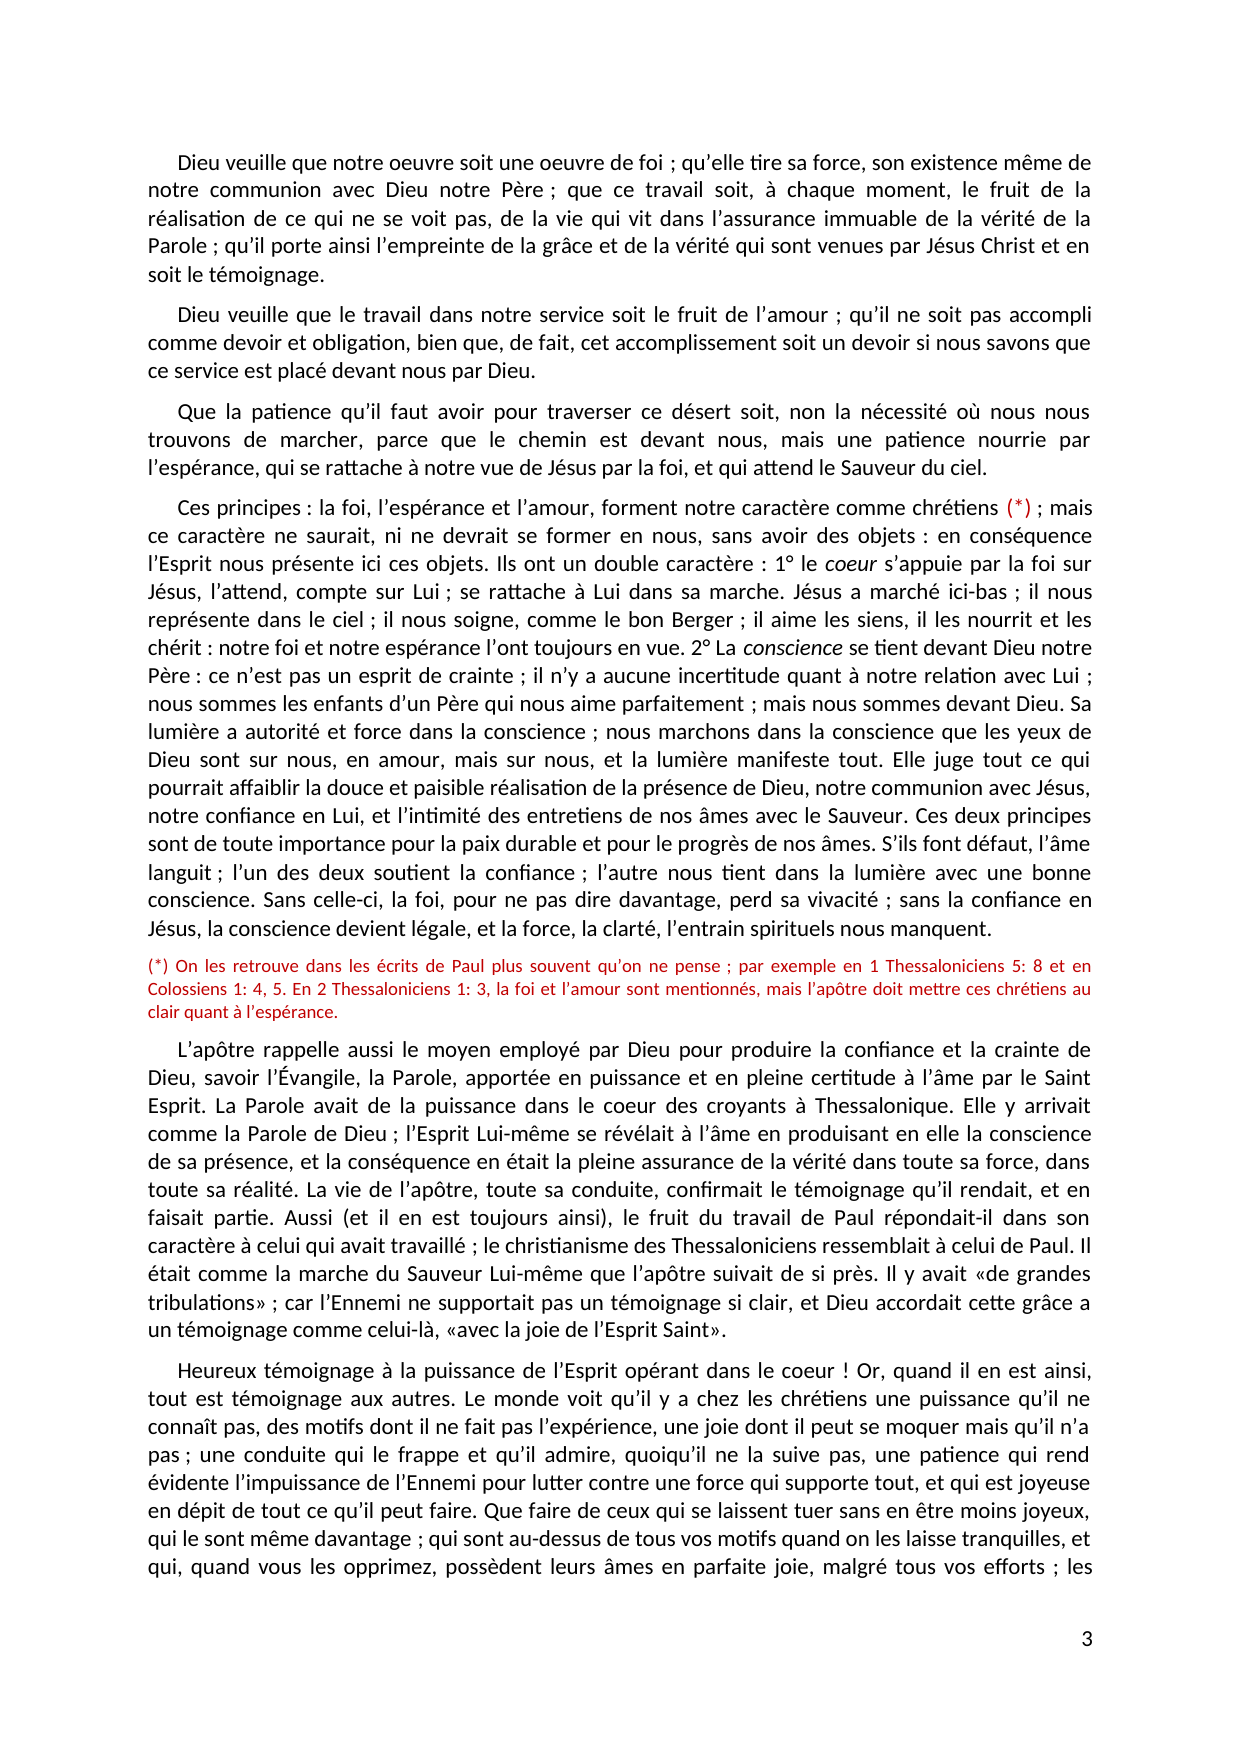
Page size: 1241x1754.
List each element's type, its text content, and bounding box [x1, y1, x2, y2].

text Ces principes : la foi, l’espérance et l’amour, forment notre caractère comme chrétiens (*) ; mais ce caractère ne saurait, ni ne devrait se former en nous, sans avoir des objets : en conséquence l’Esprit nous présente ici ces objets. Ils ont un double caractère : 1° le coeur s’appuie par la foi sur Jésus, l’attend, compte sur Lui ; se rattache à Lui dans sa marche. Jésus a marché ici-bas ; il nous représente dans le ciel ; il nous soigne, comme le bon Berger ; il aime les siens, il les nourrit et les chérit : notre foi et notre espérance l’ont toujours en vue. 2° La conscience se tient devant Dieu notre Père : ce n’est pas un esprit de crainte ; il n’y a aucune incertitude quant à notre relation avec Lui ; nous sommes les enfants d’un Père qui nous aime parfaitement ; mais nous sommes devant Dieu. Sa lumière a autorité et force dans la conscience ; nous marchons dans la conscience que les yeux de Dieu sont sur nous, en amour, mais sur nous, et la lumière manifeste tout. Elle juge tout ce qui pourrait affaiblir la douce et paisible réalisation de la présence de Dieu, notre communion avec Jésus, notre confiance en Lui, et l’intimité des entretiens de nos âmes avec le Sauveur. Ces deux principes sont de toute importance pour la paix durable et pour le progrès de nos âmes. S’ils font défaut, l’âme languit ; l’un des deux soutient la confiance ; l’autre nous tient dans la lumière avec une bonne conscience. Sans celle-ci, la foi, pour ne pas dire davantage, perd sa vivacité ; sans la confiance en Jésus, la conscience devient légale, et la force, la clarté, l’entrain spirituels nous manquent. [148, 493, 1093, 942]
text L’apôtre rappelle aussi le moyen employé par Dieu pour produire la confiance et la crainte de Dieu, savoir l’Évangile, la Parole, apportée en puissance et en pleine certitude à l’âme par le Saint Esprit. La Parole avait de la puissance dans le coeur des croyants à Thessalonique. Elle y arrivait comme la Parole de Dieu ; l’Esprit Lui-même se révélait à l’âme en produisant en elle la conscience de sa présence, et la conséquence en était la pleine assurance de la vérité dans toute sa force, dans toute sa réalité. La vie de l’apôtre, toute sa conduite, confirmait le témoignage qu’il rendait, et en faisait partie. Aussi (et il en est toujours ainsi), le fruit du travail de Paul répondait-il dans son caractère à celui qui avait travaillé ; le christianisme des Thessaloniciens ressemblait à celui de Paul. Il était comme la marche du Sauveur Lui-même que l’apôtre suivait de si près. Il y avait «de grandes tribulations» ; car l’Ennemi ne supportait pas un témoignage si clair, et Dieu accordait cette grâce a un témoignage comme celui-là, «avec la joie de l’Esprit Saint». [148, 1035, 1093, 1344]
text Que la patience qu’il faut avoir pour traverser ce désert soit, non la nécessité où nous nous trouvons de marcher, parce que le chemin est devant nous, mais une patience nourrie par l’espérance, qui se rattache à notre vue de Jésus par la foi, et qui attend le Sauveur du ciel. [148, 397, 1093, 481]
text (*) On les retrouve dans les écrits de Paul plus souvent qu’on ne pense ; par exemple en 1 Thessaloniciens 5: 8 et en Colossiens 1: 4, 5. En 2 Thessaloniciens 1: 3, la foi et l’amour sont mentionnés, mais l’apôtre doit mettre ces chrétiens au clair quant à l’espérance. [148, 954, 1093, 1023]
text Dieu veuille que notre oeuvre soit une oeuvre de foi ; qu’elle tire sa force, son existence même de notre communion avec Dieu notre Père ; que ce travail soit, à chaque moment, le fruit de la réalisation de ce qui ne se voit pas, de la vie qui vit dans l’assurance immuable de la vérité de la Parole ; qu’il porte ainsi l’empreinte de la grâce et de la vérité qui sont venues par Jésus Christ et en soit le témoignage. [148, 148, 1093, 288]
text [148, 1356, 1093, 1580]
text Dieu veuille que le travail dans notre service soit le fruit de l’amour ; qu’il ne soit pas accompli comme devoir et obligation, bien que, de fait, cet accomplissement soit un devoir si nous savons que ce service est placé devant nous par Dieu. [148, 300, 1093, 384]
